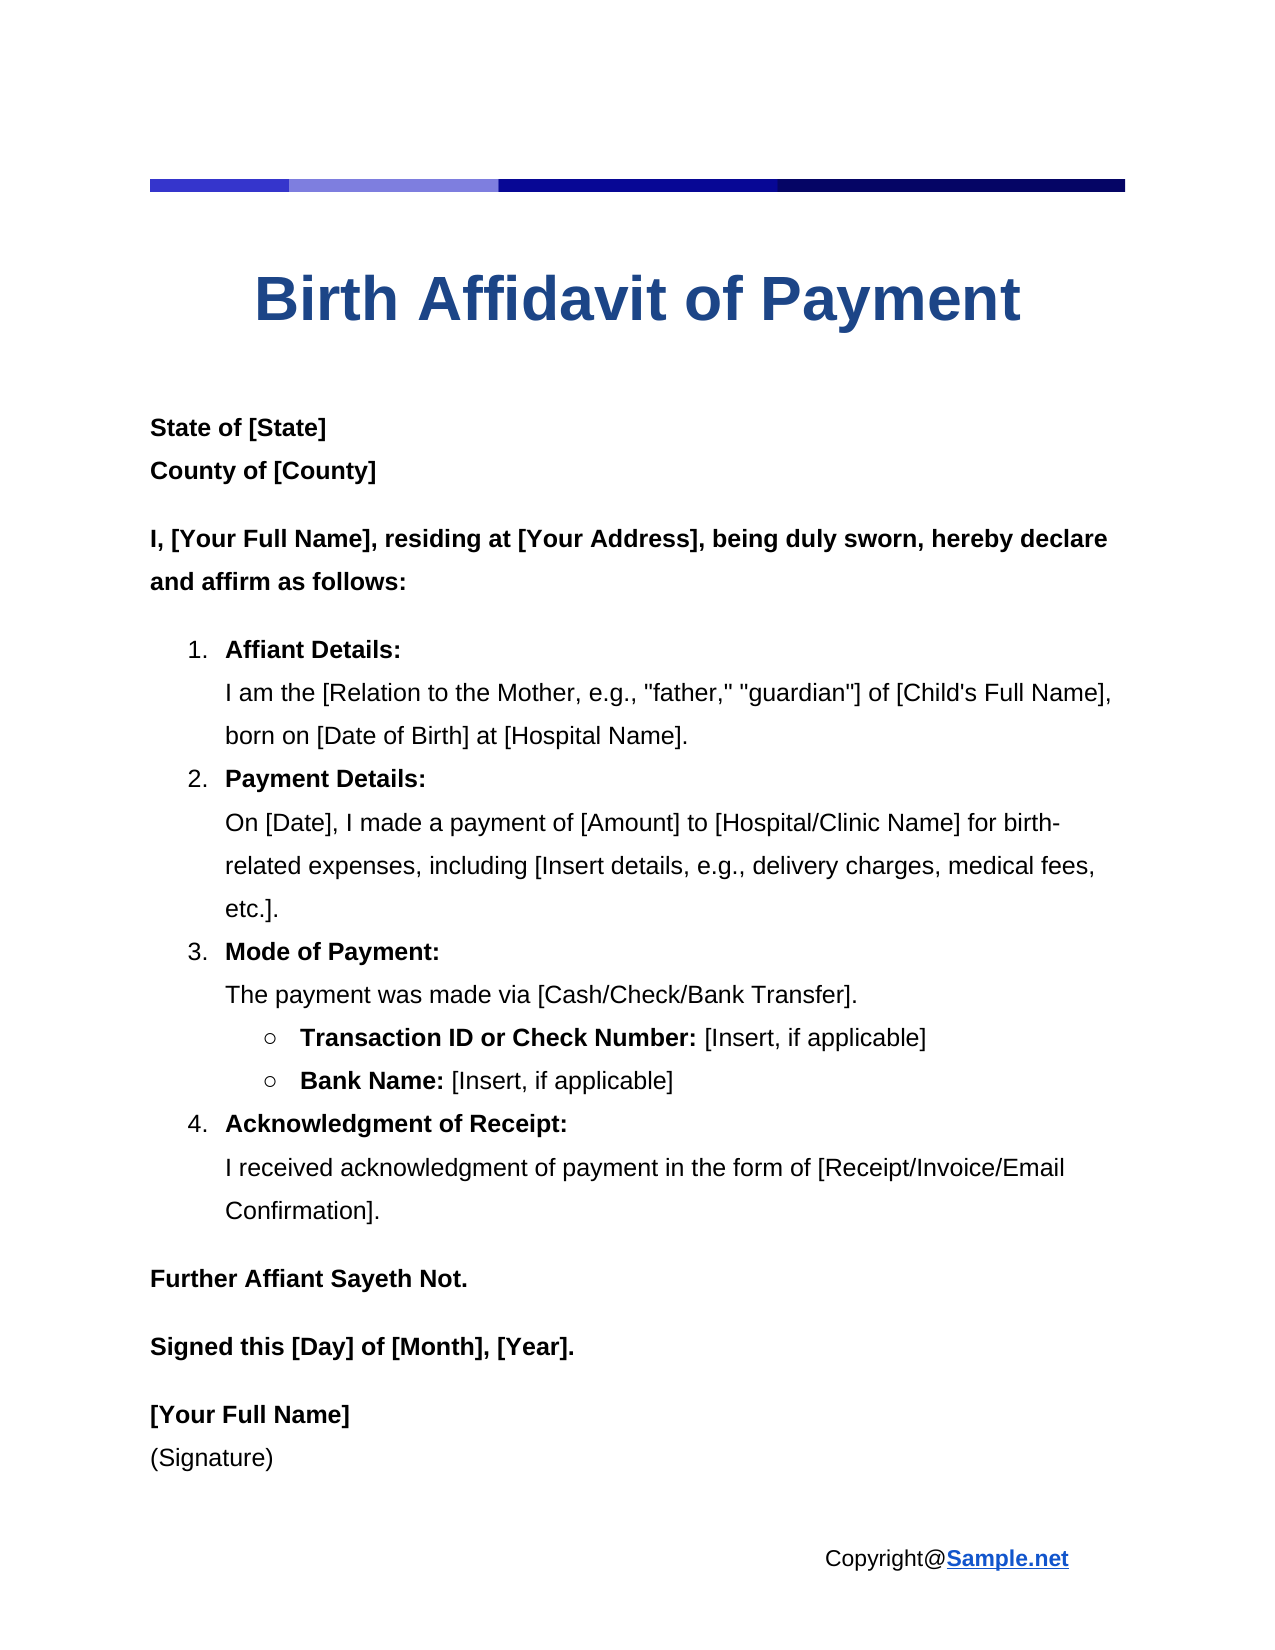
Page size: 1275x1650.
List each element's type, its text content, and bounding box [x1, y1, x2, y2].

text [Your Full Name] (Signature) [150, 1400, 1125, 1472]
text Signed this [Day] of [Month], [Year]. [150, 1332, 1125, 1361]
list Mode of Payment: The payment was made via [Cash/Check/Bank Transfer]. [187, 937, 1125, 1009]
subtitle Birth Affidavit of Payment [150, 192, 1125, 334]
list Transaction ID or Check Number: [Insert, if applicable] [262, 1023, 1125, 1052]
text Further Affiant Sayeth Not. [150, 1264, 1125, 1292]
list Affiant Details: I am the [Relation to the Mother, e.g., "father," "guardian"] of [Child's Full Name], born on [Date of Birth] at [Hospital Name]. [187, 635, 1125, 750]
list Payment Details: On [Date], I made a payment of [Amount] to [Hospital/Clinic Name] for birth-related expenses, including [Insert details, e.g., delivery charges, medical fees, etc.]. [187, 764, 1125, 922]
text State of [State] County of [County] [150, 369, 1125, 484]
picture [150, 179, 1125, 192]
list Acknowledgment of Receipt: I received acknowledgment of payment in the form of [Receipt/Invoice/Email Confirmation]. [187, 1109, 1125, 1224]
text I, [Your Full Name], residing at [Your Address], being duly sworn, hereby declare and affirm as follows: [150, 524, 1125, 596]
list Bank Name: [Insert, if applicable] [262, 1066, 1125, 1095]
